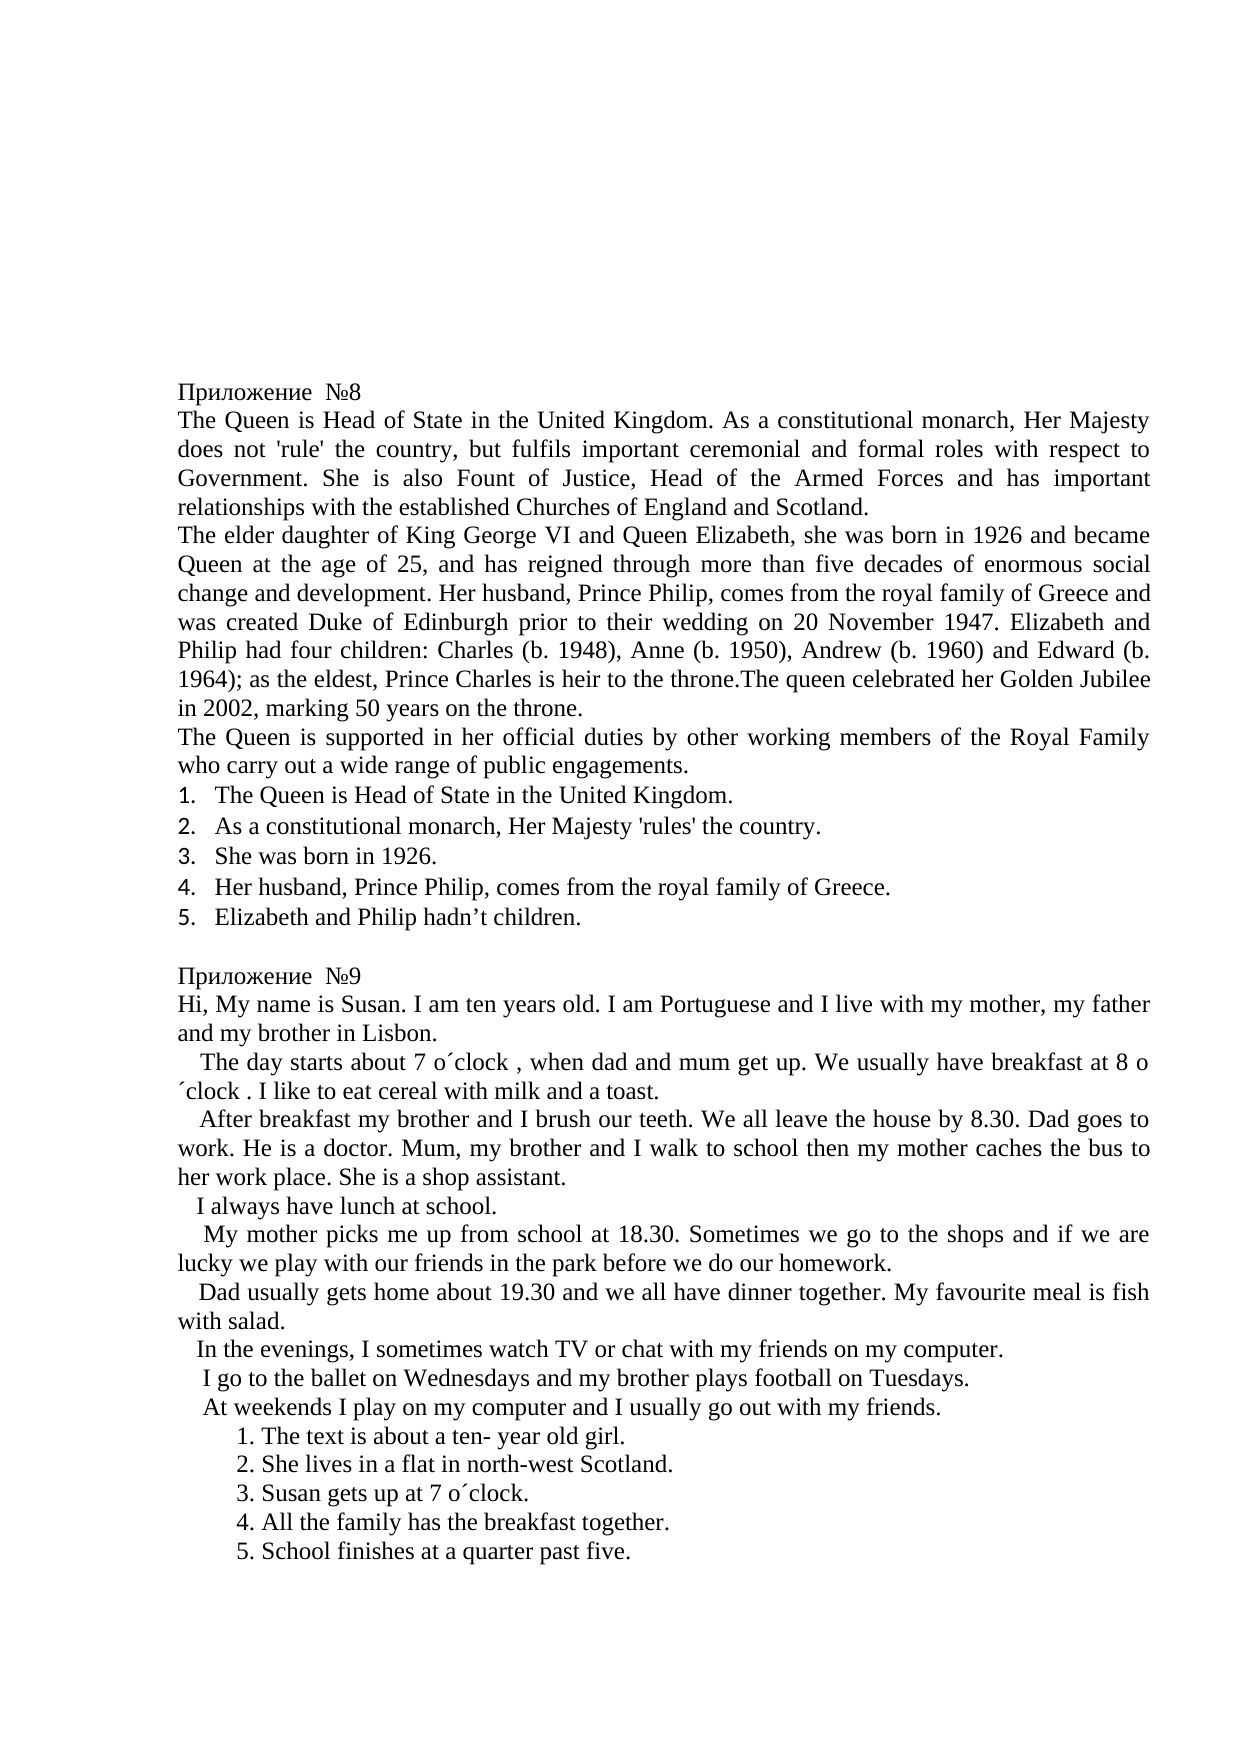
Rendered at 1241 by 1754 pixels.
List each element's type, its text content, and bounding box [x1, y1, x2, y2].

text In the evenings, I sometimes watch TV or chat with my friends on my computer. [177, 1334, 1152, 1363]
list Her husband, Prince Philip, comes from the royal family of Greece. [177, 871, 1152, 901]
list She was born in 1926. [177, 840, 1152, 871]
text The day starts about 7 o´clock , when dad and mum get up. We usually have breakfast at 8 o´clock . I like to eat cereal with milk and a toast. [177, 1047, 1152, 1104]
text Приложение №8 [177, 377, 1152, 406]
list The Queen is Head of State in the United Kingdom. [177, 779, 1152, 810]
text The Queen is Head of State in the United Kingdom. As a constitutional monarch, Her Majesty does not 'rule' the country, but fulfils important ceremonial and formal roles with respect to Government. She is also Fount of Justice, Head of the Armed Forces and has important relationships with the established Churches of England and Scotland. [177, 406, 1152, 521]
text The elder daughter of King George VI and Queen Elizabeth, she was born in 1926 and became Queen at the age of 25, and has reigned through more than five decades of enormous social change and development. Her husband, Prince Philip, comes from the royal family of Greece and was created Duke of Edinburgh prior to their wedding on 20 November 1947. Elizabeth and Philip had four children: Charles (b. 1948), Anne (b. 1950), Andrew (b. 1960) and Edward (b. 1964); as the eldest, Prince Charles is heir to the throne.The queen celebrated her Golden Jubilee in 2002, marking 50 years on the throne. [177, 521, 1152, 722]
text The Queen is supported in her official duties by other working members of the Royal Family who carry out a wide range of public engagements. [177, 722, 1152, 779]
text 4. All the family has the breakfast together. [236, 1507, 1152, 1536]
list Elizabeth and Philip hadn’t children. [177, 901, 1152, 932]
text 1. The text is about a ten- year old girl. [236, 1421, 1152, 1449]
list As a constitutional monarch, Her Majesty 'rules' the country. [177, 810, 1152, 840]
text I always have lunch at school. [177, 1191, 1152, 1219]
text 3. Susan gets up at 7 o´clock. [236, 1478, 1152, 1507]
text Hi, My name is Susan. I am ten years old. I am Portuguese and I live with my mother, my father and my brother in Lisbon. [177, 989, 1152, 1047]
text Dad usually gets home about 19.30 and we all have dinner together. My favourite meal is fish with salad. [177, 1277, 1152, 1334]
text At weekends I play on my computer and I usually go out with my friends. [177, 1392, 1152, 1421]
text 5. School finishes at a quarter past five. [236, 1536, 1152, 1564]
text After breakfast my brother and I brush our teeth. We all leave the house by 8.30. Dad goes to work. He is a doctor. Mum, my brother and I walk to school then my mother caches the bus to her work place. She is a shop assistant. [177, 1104, 1152, 1191]
text Приложение №9 [177, 961, 1152, 989]
text My mother picks me up from school at 18.30. Sometimes we go to the shops and if we are lucky we play with our friends in the park before we do our homework. [177, 1219, 1152, 1277]
text 2. She lives in a flat in north-west Scotland. [236, 1449, 1152, 1478]
text I go to the ballet on Wednesdays and my brother plays football on Tuesdays. [177, 1363, 1152, 1392]
